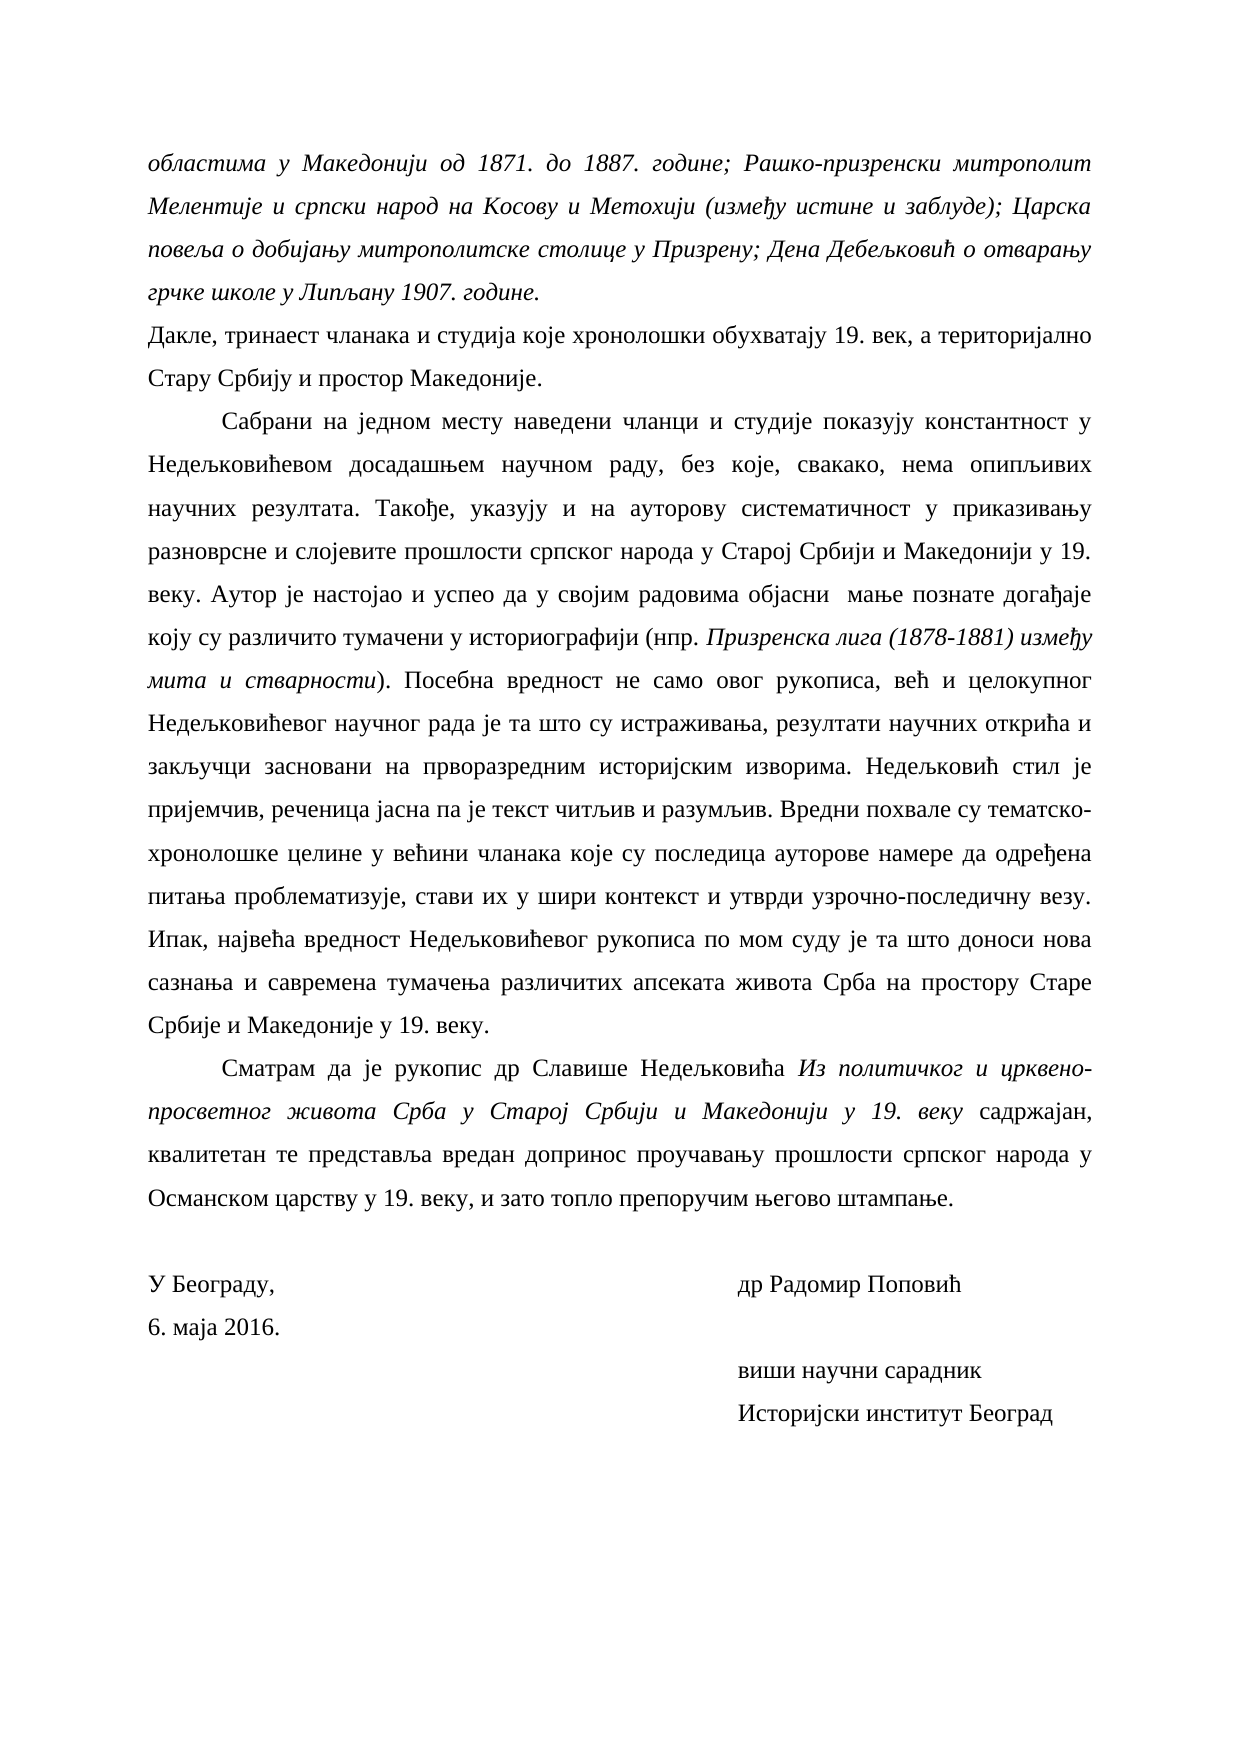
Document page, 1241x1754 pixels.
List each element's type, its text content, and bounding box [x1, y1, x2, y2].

text Сабрани на једном месту наведени чланци и студије показују константност у Недељковићевом досадашњем научном раду, без које, свакако, нема опипљивих научних резултата. Такође, указују и на ауторову систематичност у приказивању разноврсне и слојевите прошлости српског народа у Старој Србији и Македонији у 19. веку. Аутор је настојао и успео да у својим радовима објасни мање познате догађаје коју су различито тумачени у историографији (нпр. Призренска лига (1878-1881) између мита и стварности). Посебна вредност не само овог рукописа, већ и целокупног Недељковићевог научног рада је та што су истраживања, резултати научних открића и закључци засновани на прворазредним историјским изворима. Недељковић стил је пријемчив, реченица јасна па је текст читљив и разумљив. Вредни похвале су тематско-хронолошке целине у већини чланака које су последица ауторове намере да одређена питања проблематизује, стави их у шири контекст и утврди узрочно-последичну везу. Ипак, највећа вредност Недељковићевог рукописа по мом суду је та што доноси нова сазнања и савремена тумачења различитих апсеката живота Срба на простору Старе Србије и Македоније у 19. веку. [148, 406, 1093, 1039]
text У Београду, др Радомир Поповић [148, 1269, 1093, 1298]
text Дакле, тринаест чланака и студија које хронолошки обухватају 19. век, а територијално Стару Србију и простор Македоније. [148, 320, 1093, 392]
text виши научни сарадник [664, 1355, 1093, 1384]
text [148, 148, 1093, 306]
text Историјски институт Београд [148, 1398, 1093, 1427]
text 6. маја 2016. [148, 1312, 1093, 1341]
text Сматрам да је рукопис др Славише Недељковића Из политичког и црквено-просветног живота Срба у Старој Србији и Македонији у 19. веку садржајан, квалитетан те представља вредан допринос проучавању прошлости српског народа у Османском царству у 19. веку, и зато топло препоручим његово штампање. [148, 1053, 1093, 1211]
